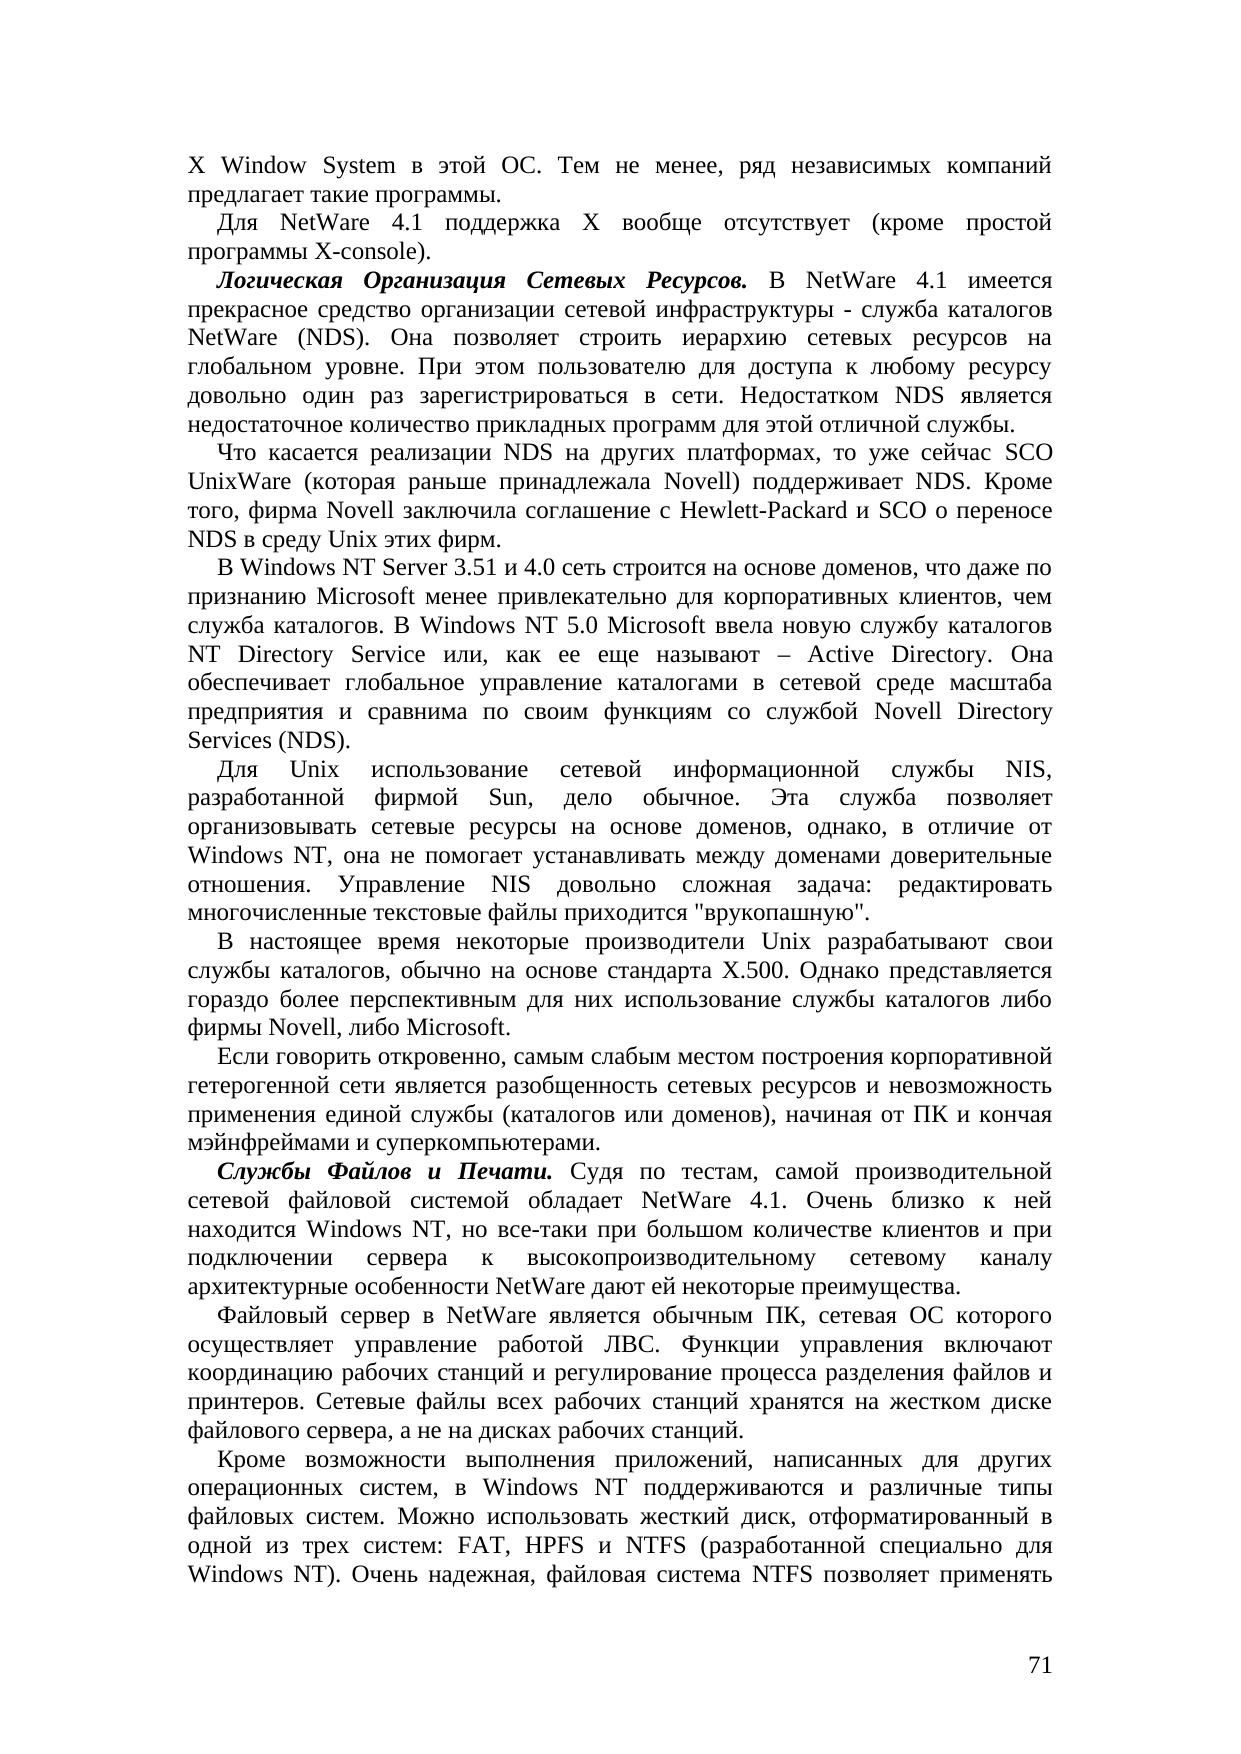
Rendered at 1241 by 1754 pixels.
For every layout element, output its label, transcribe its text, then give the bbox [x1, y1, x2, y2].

text Для Unix использование сетевой информационной службы NIS, разработанной фирмой Sun, дело обычное. Эта служба позволяет организовывать сетевые ресурсы на основе доменов, однако, в отличие от Windows NT, она не помогает устанавливать между доменами доверительные отношения. Управление NIS довольно сложная задача: редактировать многочисленные текстовые файлы приходится "врукопашную". [187, 754, 1053, 926]
text В Windows NT Server 3.51 и 4.0 сеть строится на основе доменов, что даже по признанию Microsoft менее привлекательно для корпоративных клиентов, чем служба каталогов. В Windows NT 5.0 Microsoft ввела новую службу каталогов NT Directory Service или, как ее еще называют – Active Directory. Она обеспечивает глобальное управление каталогами в сетевой среде масштаба предприятия и сравнима по своим функциям со службой Novell Directory Services (NDS). [187, 552, 1053, 754]
text Если говорить откровенно, самым слабым местом построения корпоративной гетерогенной сети является разобщенность сетевых ресурсов и невозможность применения единой службы (каталогов или доменов), начиная от ПК и кончая мэйнфреймами и суперкомпьютерами. [187, 1041, 1053, 1156]
text Логическая Организация Сетевых Ресурсов. В NetWare 4.1 имеется прекрасное средство организации сетевой инфраструктуры - служба каталогов NetWare (NDS). Она позволяет строить иерархию сетевых ресурсов на глобальном уровне. При этом пользователю для доступа к любому ресурсу довольно один раз зарегистрироваться в сети. Недостатком NDS является недостаточное количество прикладных программ для этой отличной службы. [187, 265, 1053, 437]
text В настоящее время некоторые производители Unix разрабатывают свои службы каталогов, обычно на основе стандарта X.500. Однако представляется гораздо более перспективным для них использование службы каталогов либо фирмы Novell, либо Microsoft. [187, 926, 1053, 1041]
text Файловый сервер в NetWare является обычным ПК, сетевая ОС которого осуществляет управление работой ЛВС. Функции управления включают координацию рабочих станций и регулирование процесса разделения файлов и принтеров. Сетевые файлы всех рабочих станций хранятся на жестком диске файлового сервера, а не на дисках рабочих станций. [187, 1300, 1053, 1444]
text Для NetWare 4.1 поддержка X вообще отсутствует (кроме простой программы X-console). [187, 207, 1053, 265]
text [187, 150, 1053, 207]
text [187, 1444, 1053, 1587]
text Что касается реализации NDS на других платформах, то уже сейчас SCO UnixWare (которая раньше принадлежала Novell) поддерживает NDS. Кроме того, фирма Novell заключила соглашение с Hewlett-Packard и SCO о переносе NDS в среду Unix этих фирм. [187, 437, 1053, 552]
text Службы Файлов и Печати. Судя по тестам, самой производительной сетевой файловой системой обладает NetWare 4.1. Очень близко к ней находится Windows NT, но все-таки при большом количестве клиентов и при подключении сервера к высокопроизводительному сетевому каналу архитектурные особенности NetWare дают ей некоторые преимущества. [187, 1156, 1053, 1300]
